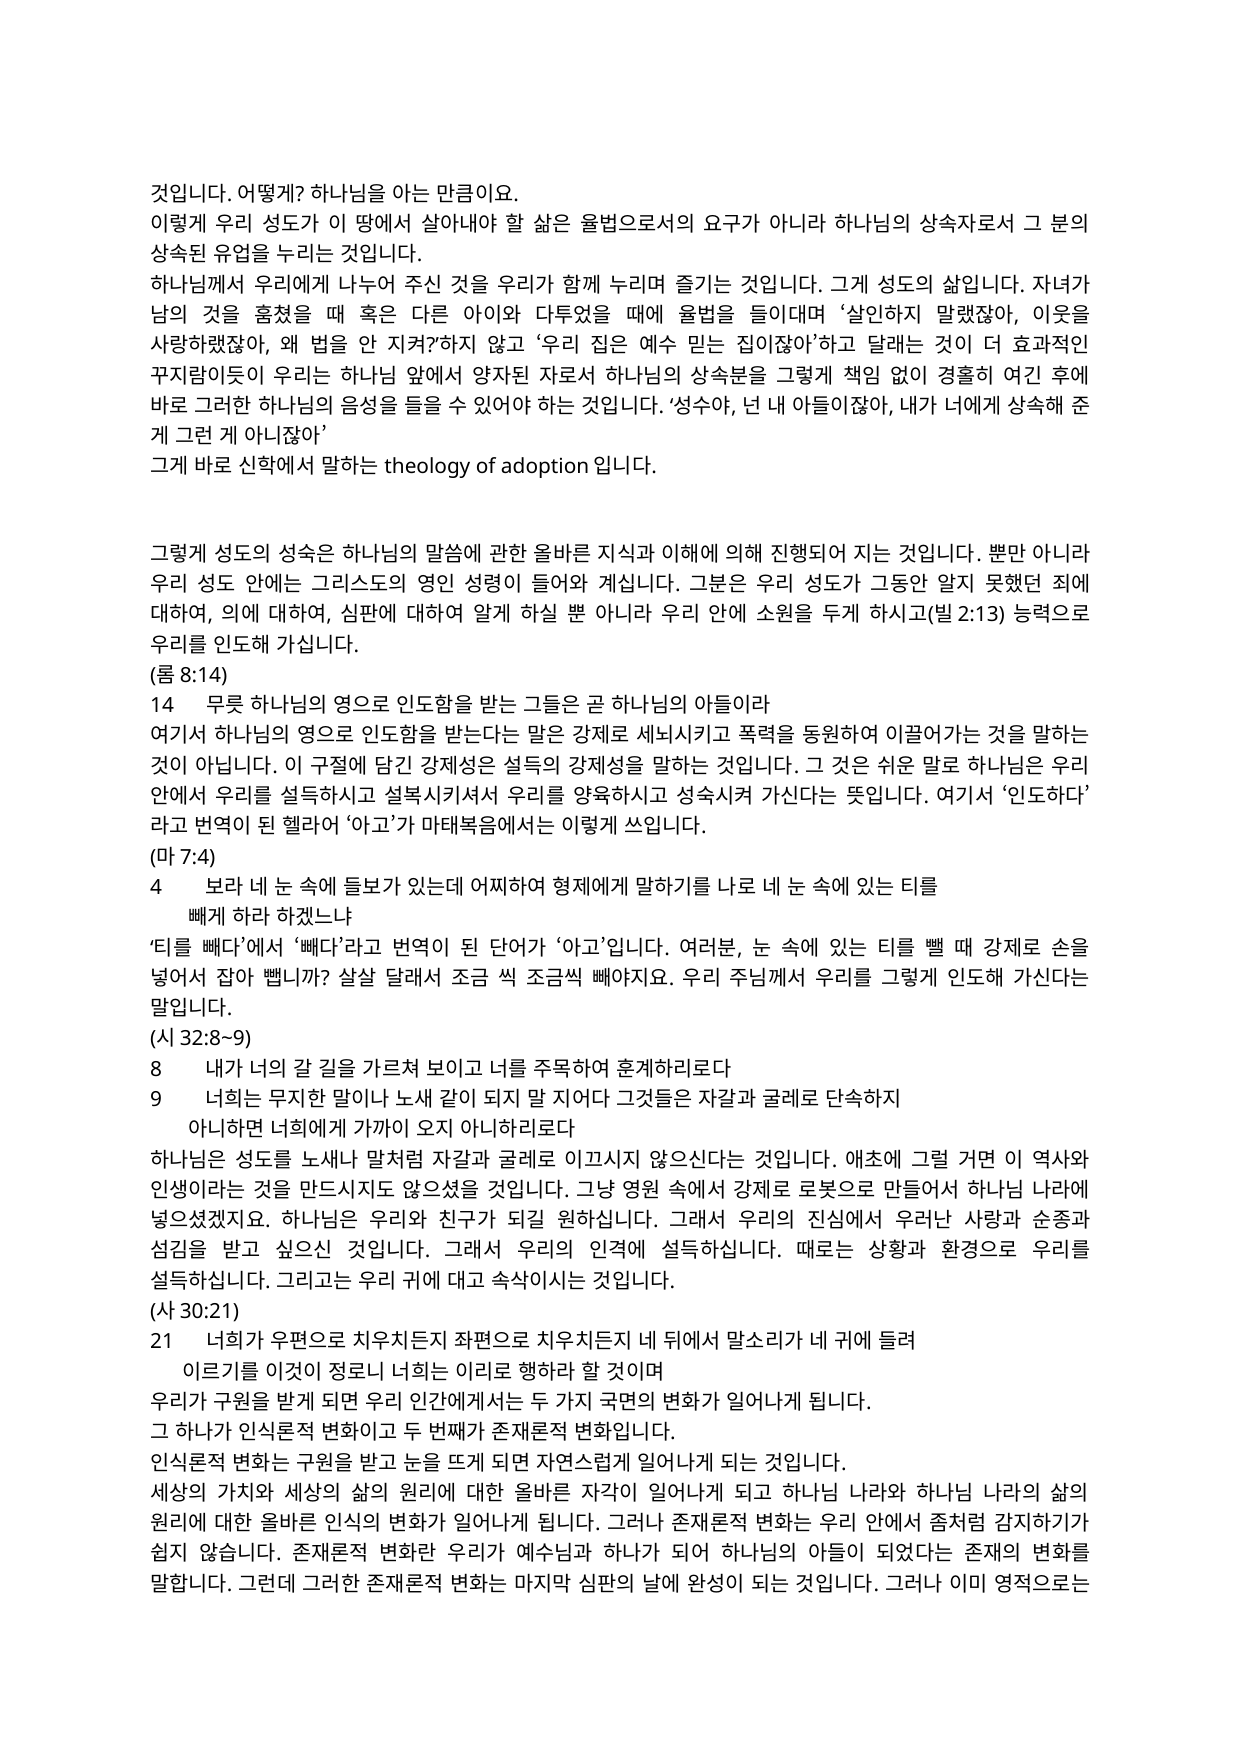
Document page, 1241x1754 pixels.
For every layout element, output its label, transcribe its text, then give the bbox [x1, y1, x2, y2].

text 하나님은 성도를 노새나 말처럼 자갈과 굴레로 이끄시지 않으신다는 것입니다. 애초에 그럴 거면 이 역사와 인생이라는 것을 만드시지도 않으셨을 것입니다. 그냥 영원 속에서 강제로 로봇으로 만들어서 하나님 나라에 넣으셨겠지요. 하나님은 우리와 친구가 되길 원하십니다. 그래서 우리의 진심에서 우러난 사랑과 순종과 섬김을 받고 싶으신 것입니다. 그래서 우리의 인격에 설득하십니다. 때로는 상황과 환경으로 우리를 설득하십니다. 그리고는 우리 귀에 대고 속삭이시는 것입니다. [150, 1143, 1090, 1294]
text (롬8:14) [150, 658, 1090, 688]
text (마7:4) [150, 840, 1090, 870]
text ‘티를 빼다’에서 ‘빼다’라고 번역이 된 단어가 ‘아고’입니다. 여러분, 눈 속에 있는 티를 뺄 때 강제로 손을 넣어서 잡아 뺍니까? 살살 달래서 조금 씩 조금씩 빼야지요. 우리 주님께서 우리를 그렇게 인도해 가신다는 말입니다. [150, 931, 1090, 1022]
text 그 하나가 인식론적 변화이고 두 번째가 존재론적 변화입니다. [150, 1416, 1090, 1446]
text 21 너희가 우편으로 치우치든지 좌편으로 치우치든지 네 뒤에서 말소리가 네 귀에 들려 [150, 1325, 1090, 1355]
text 14 무릇 하나님의 영으로 인도함을 받는 그들은 곧 하나님의 아들이라 [150, 688, 1090, 719]
text 4 보라 네 눈 속에 들보가 있는데 어찌하여 형제에게 말하기를 나로 네 눈 속에 있는 티를 [150, 870, 1090, 901]
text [150, 177, 1090, 207]
text 이렇게 우리 성도가 이 땅에서 살아내야 할 삶은 율법으로서의 요구가 아니라 하나님의 상속자로서 그 분의 상속된 유업을 누리는 것입니다. [150, 207, 1090, 268]
text 그게 바로 신학에서 말하는 theology of adoption입니다. [150, 450, 1090, 480]
text 빼게 하라 하겠느냐 [150, 901, 1090, 931]
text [150, 1476, 1090, 1597]
text 여기서 하나님의 영으로 인도함을 받는다는 말은 강제로 세뇌시키고 폭력을 동원하여 이끌어가는 것을 말하는 것이 아닙니다. 이 구절에 담긴 강제성은 설득의 강제성을 말하는 것입니다. 그 것은 쉬운 말로 하나님은 우리 안에서 우리를 설득하시고 설복시키셔서 우리를 양육하시고 성숙시켜 가신다는 뜻입니다. 여기서 ‘인도하다’라고 번역이 된 헬라어 ‘아고’가 마태복음에서는 이렇게 쓰입니다. [150, 719, 1090, 840]
text (사30:21) [150, 1294, 1090, 1325]
text 인식론적 변화는 구원을 받고 눈을 뜨게 되면 자연스럽게 일어나게 되는 것입니다. [150, 1446, 1090, 1476]
text 그렇게 성도의 성숙은 하나님의 말씀에 관한 올바른 지식과 이해에 의해 진행되어 지는 것입니다. 뿐만 아니라 우리 성도 안에는 그리스도의 영인 성령이 들어와 계십니다. 그분은 우리 성도가 그동안 알지 못했던 죄에 대하여, 의에 대하여, 심판에 대하여 알게 하실 뿐 아니라 우리 안에 소원을 두게 하시고(빌2:13) 능력으로 우리를 인도해 가십니다. [150, 537, 1090, 658]
text 이르기를 이것이 정로니 너희는 이리로 행하라 할 것이며 [150, 1355, 1090, 1385]
text 9 너희는 무지한 말이나 노새 같이 되지 말 지어다 그것들은 자갈과 굴레로 단속하지 [150, 1082, 1090, 1113]
text 8 내가 너의 갈 길을 가르쳐 보이고 너를 주목하여 훈계하리로다 [150, 1052, 1090, 1082]
text 하나님께서 우리에게 나누어 주신 것을 우리가 함께 누리며 즐기는 것입니다. 그게 성도의 삶입니다. 자녀가 남의 것을 훔쳤을 때 혹은 다른 아이와 다투었을 때에 율법을 들이대며 ‘살인하지 말랬잖아, 이웃을 사랑하랬잖아, 왜 법을 안 지켜?’하지 않고 ‘우리 집은 예수 믿는 집이잖아’하고 달래는 것이 더 효과적인 꾸지람이듯이 우리는 하나님 앞에서 양자된 자로서 하나님의 상속분을 그렇게 책임 없이 경홀히 여긴 후에 바로 그러한 하나님의 음성을 들을 수 있어야 하는 것입니다. ‘성수야, 넌 내 아들이잖아, 내가 너에게 상속해 준 게 그런 게 아니잖아’ [150, 268, 1090, 450]
text 아니하면 너희에게 가까이 오지 아니하리로다 [150, 1113, 1090, 1143]
text 우리가 구원을 받게 되면 우리 인간에게서는 두 가지 국면의 변화가 일어나게 됩니다. [150, 1385, 1090, 1416]
text (시32:8~9) [150, 1022, 1090, 1052]
